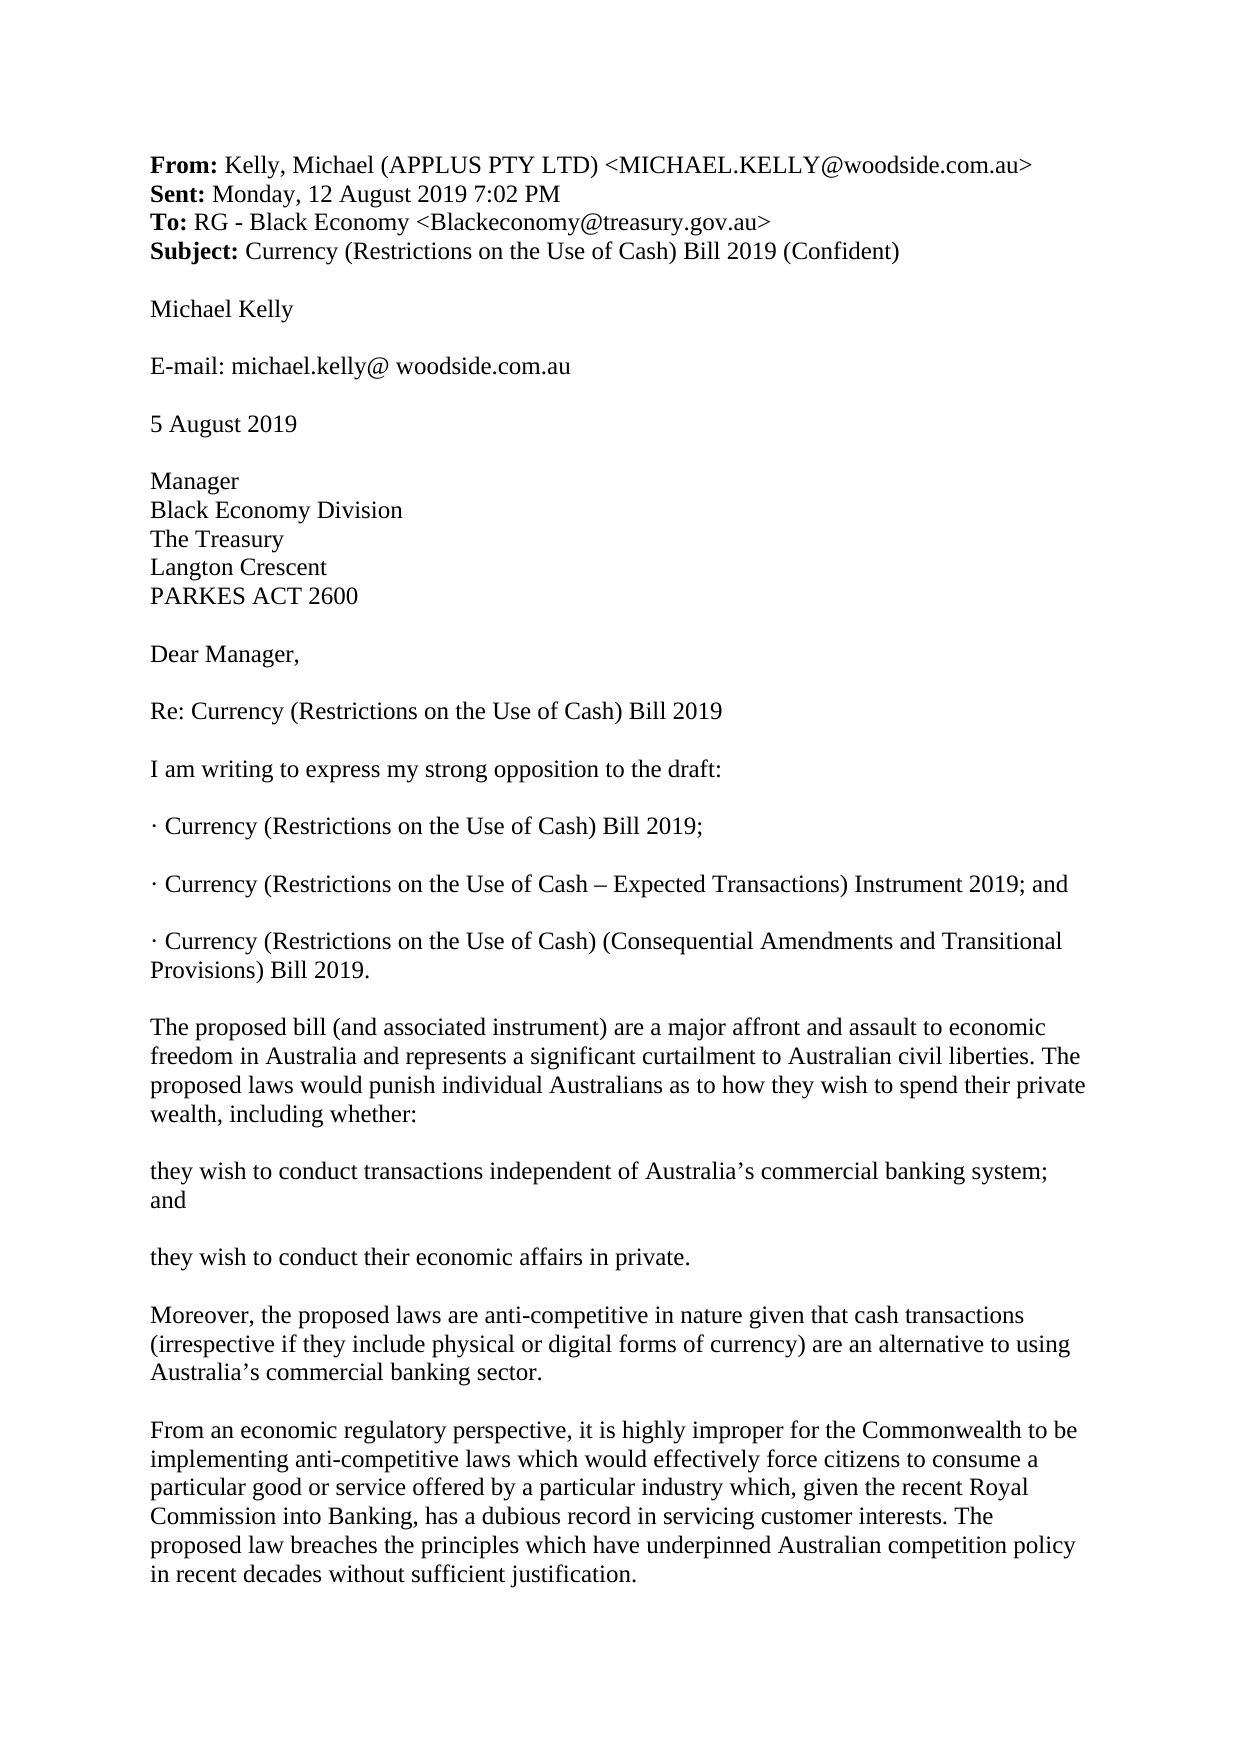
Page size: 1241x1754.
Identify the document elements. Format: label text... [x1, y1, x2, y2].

text they wish to conduct their economic affairs in private. [150, 1242, 1090, 1271]
text PARKES ACT 2600 [150, 581, 1090, 610]
text Michael Kelly [150, 294, 1090, 322]
text E-mail: michael.kelly@ woodside.com.au [150, 351, 1090, 380]
text Moreover, the proposed laws are anti-competitive in nature given that cash transactions (irrespective if they include physical or digital forms of currency) are an alternative to using Australia’s commercial banking sector. [150, 1300, 1090, 1386]
text The proposed bill (and associated instrument) are a major affront and assault to economic freedom in Australia and represents a significant curtailment to Australian civil liberties. The proposed laws would punish individual Australians as to how they wish to spend their private wealth, including whether: [150, 1012, 1090, 1127]
text they wish to conduct transactions independent of Australia’s commercial banking system; and [150, 1156, 1090, 1214]
text Manager [150, 466, 1090, 495]
text I am writing to express my strong opposition to the draft: [150, 754, 1090, 782]
text From: Kelly, Michael (APPLUS PTY LTD) <MICHAEL.KELLY@woodside.com.au> Sent: Monday, 12 August 2019 7:02 PM To: RG - Black Economy <Blackeconomy@treasury.gov.au> Subject: Currency (Restrictions on the Use of Cash) Bill 2019 (Confident) [150, 150, 1090, 265]
text · Currency (Restrictions on the Use of Cash) (Consequential Amendments and Transitional Provisions) Bill 2019. [150, 926, 1090, 984]
text The Treasury [150, 524, 1090, 552]
text Re: Currency (Restrictions on the Use of Cash) Bill 2019 [150, 696, 1090, 725]
text From an economic regulatory perspective, it is highly improper for the Commonwealth to be implementing anti-competitive laws which would effectively force citizens to consume a particular good or service offered by a particular industry which, given the recent Royal Commission into Banking, has a dubious record in servicing customer interests. The proposed law breaches the principles which have underpinned Australian competition policy in recent decades without sufficient justification. [150, 1415, 1090, 1587]
text 5 August 2019 [150, 409, 1090, 437]
text · Currency (Restrictions on the Use of Cash – Expected Transactions) Instrument 2019; and [150, 869, 1090, 897]
text Black Economy Division [150, 495, 1090, 524]
text · Currency (Restrictions on the Use of Cash) Bill 2019; [150, 811, 1090, 840]
text Langton Crescent [150, 552, 1090, 581]
text Dear Manager, [150, 639, 1090, 667]
